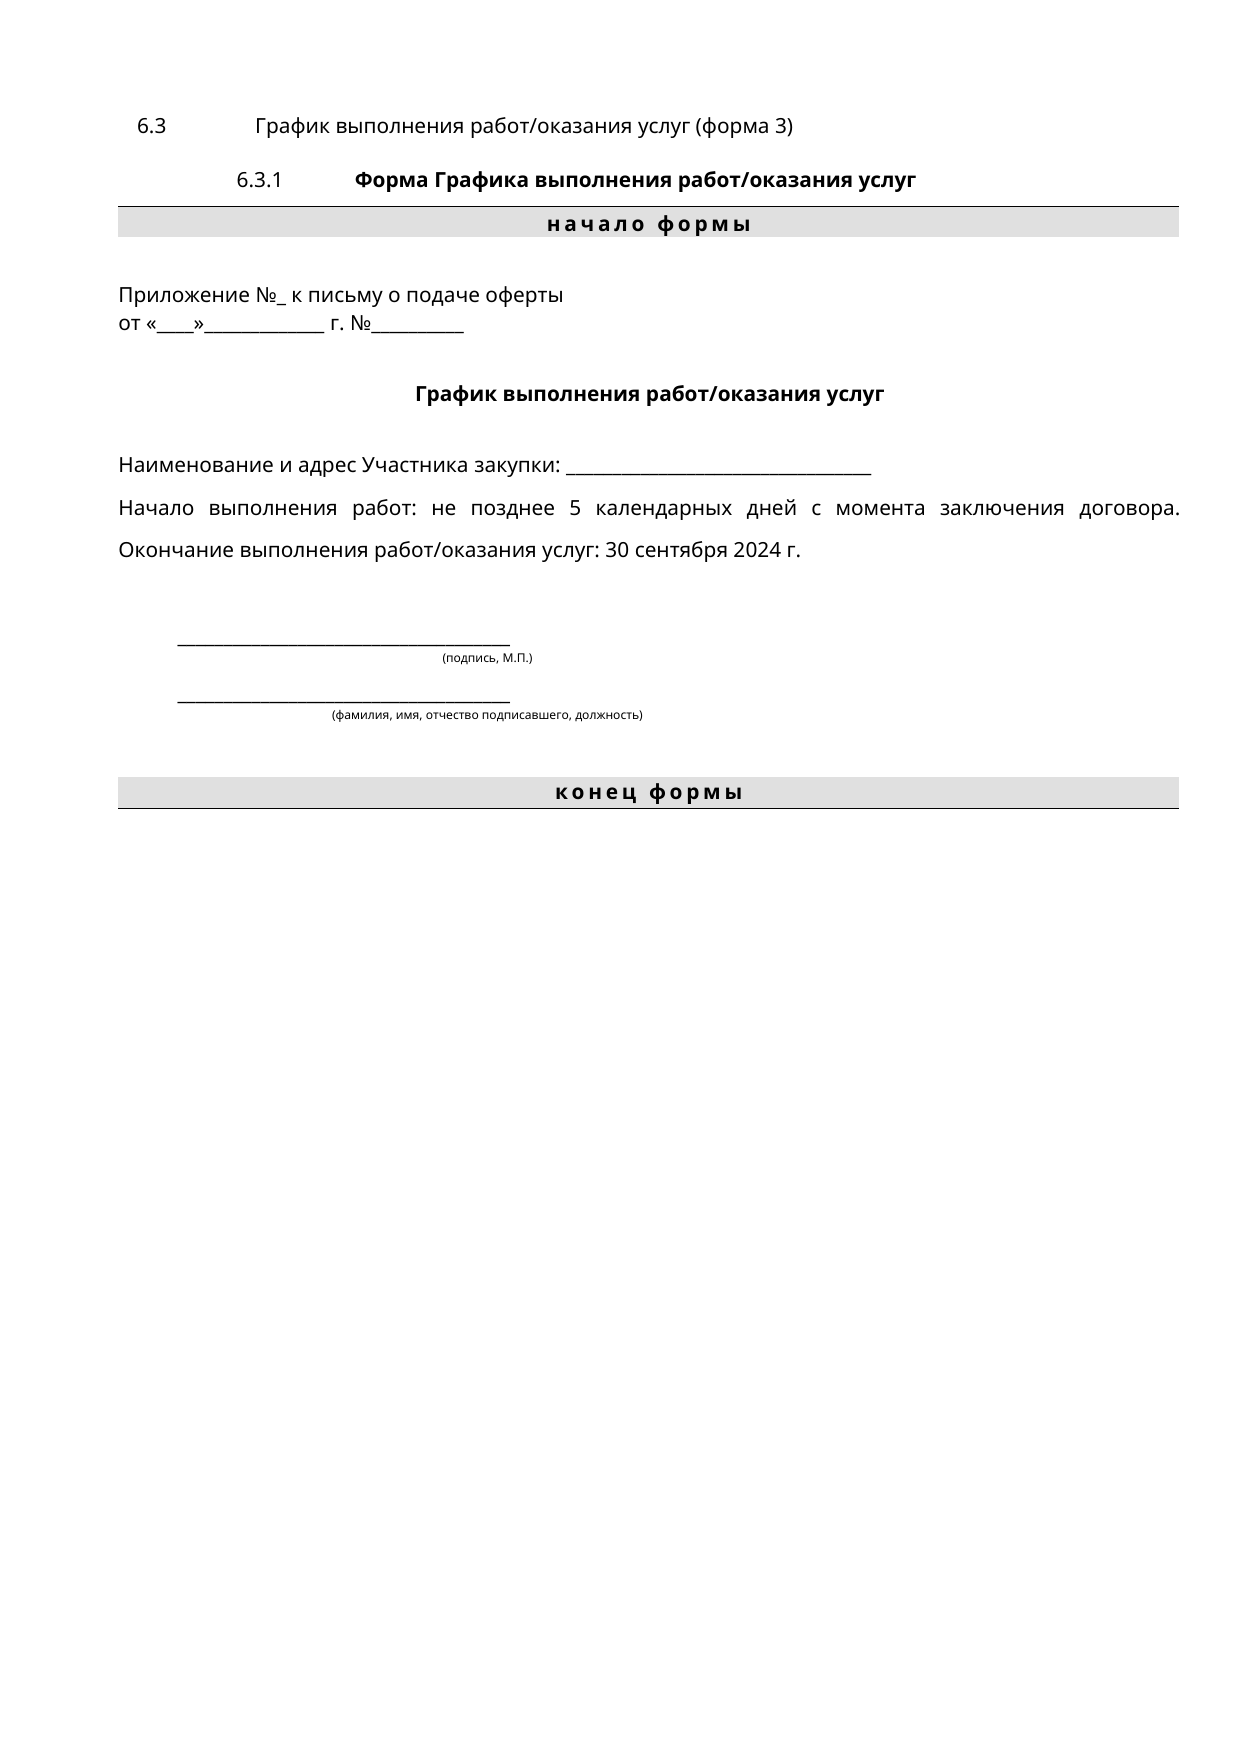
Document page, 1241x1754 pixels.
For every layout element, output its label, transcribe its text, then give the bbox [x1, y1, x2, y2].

text ____________________________________ [118, 678, 1181, 706]
text ____________________________________ [118, 621, 1181, 649]
text (подпись, М.П.) [118, 649, 797, 678]
list Форма Графика выполнения работ/оказания услуг [236, 165, 1181, 193]
text начало формы [118, 207, 1179, 237]
text Начало выполнения работ: не позднее 5 календарных дней с момента заключения договора. Окончание выполнения работ/оказания услуг: 30 сентября 2024 г. [118, 493, 1181, 564]
text Приложение №_ к письму о подаче оферты от «____»_____________ г. №__________ [118, 280, 1181, 337]
subtitle График выполнения работ/оказания услуг (форма 3) [137, 111, 1181, 140]
text (фамилия, имя, отчество подписавшего, должность) [118, 706, 797, 734]
text Наименование и адрес Участника закупки: _________________________________ [118, 450, 1181, 479]
text конец формы [118, 777, 1179, 808]
text График выполнения работ/оказания услуг [118, 379, 1181, 408]
